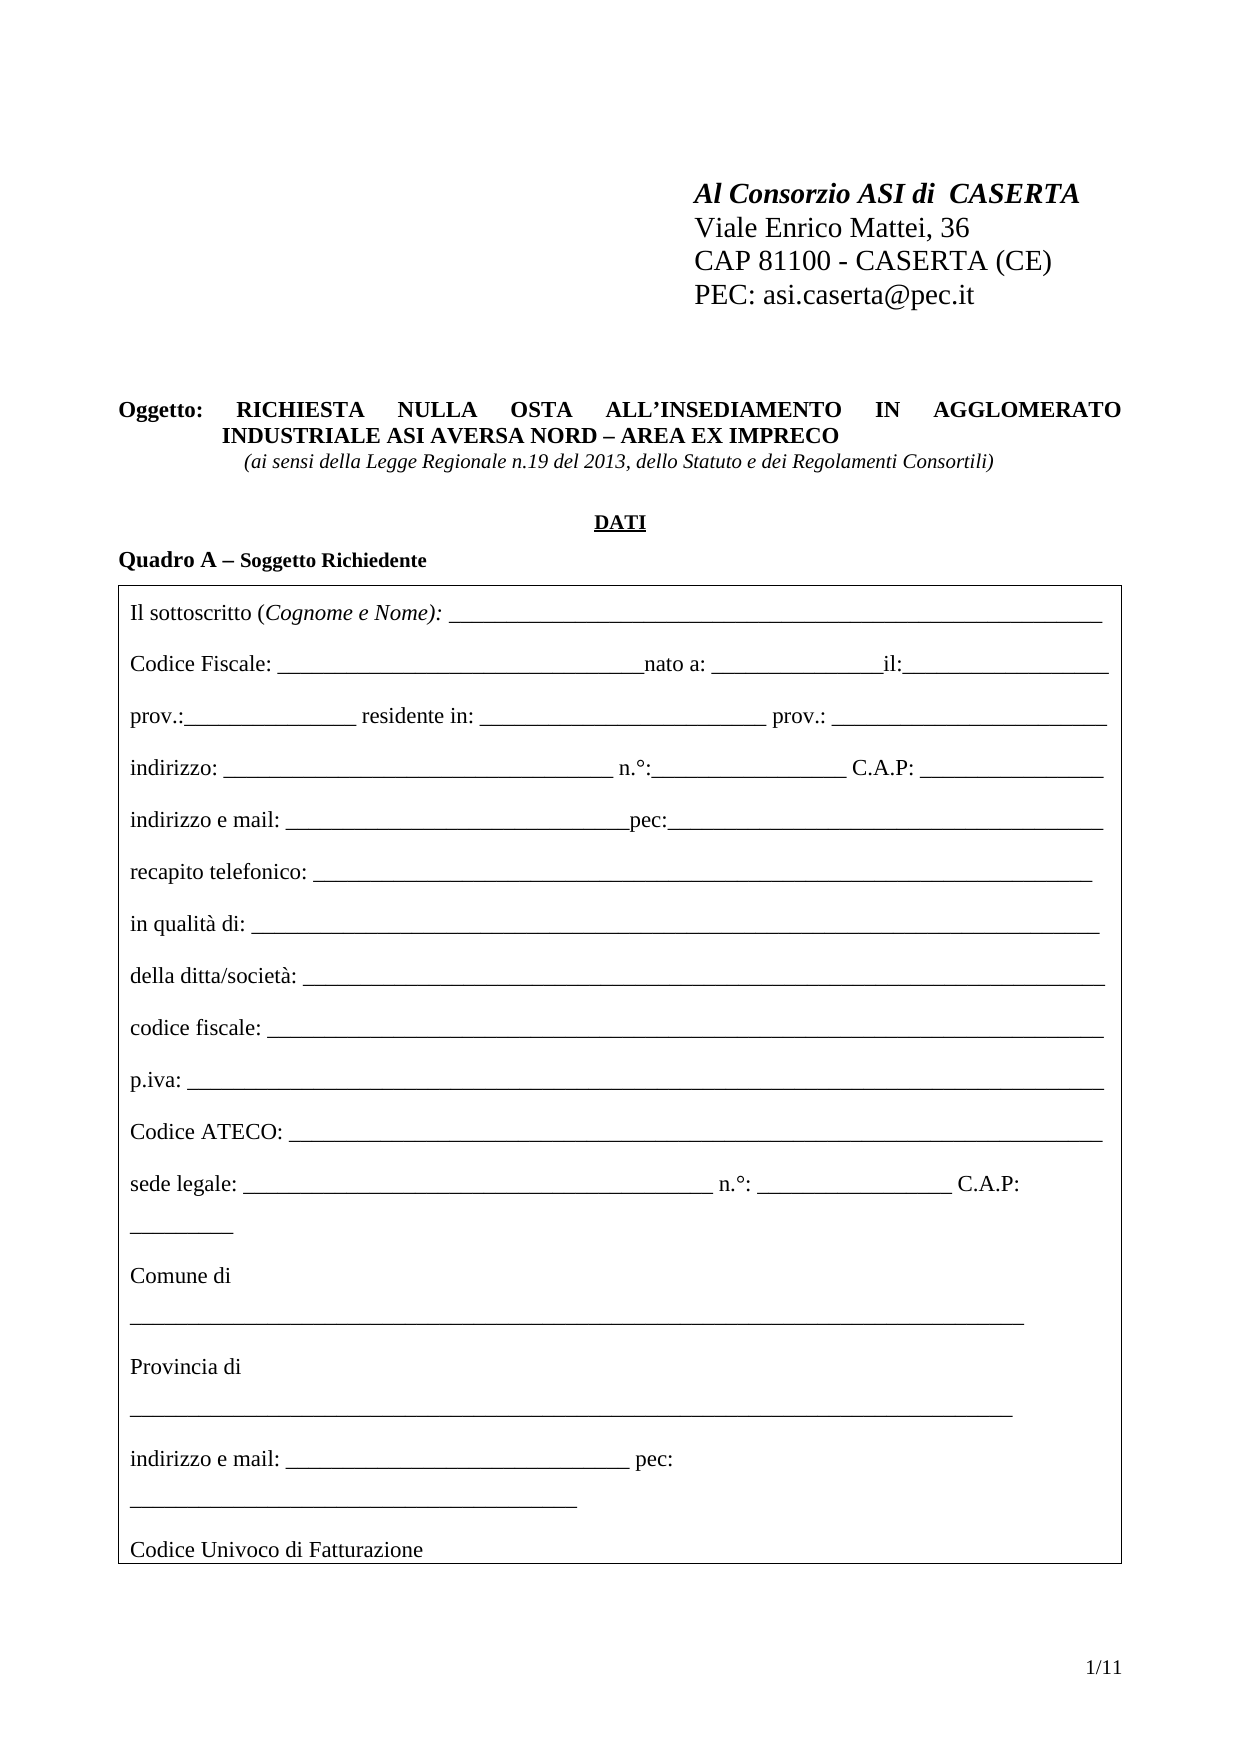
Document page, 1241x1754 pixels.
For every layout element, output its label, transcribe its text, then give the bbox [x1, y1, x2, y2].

text PEC: asi.caserta@pec.it [118, 277, 1122, 311]
text DATI [118, 509, 1122, 534]
text Viale Enrico Mattei, 36 [118, 210, 1122, 243]
text CAP 81100 - CASERTA (CE) [118, 243, 1122, 277]
text (ai sensi della Legge Regionale n.19 del 2013, dello Statuto e dei Regolamenti Consortili) [118, 449, 1122, 473]
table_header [119, 586, 1121, 1562]
text Oggetto: RICHIESTA NULLA OSTA ALL’INSEDIAMENTO IN AGGLOMERATO INDUSTRIALE ASI AVERSA NORD – AREA EX IMPRECO [118, 396, 1122, 449]
text Quadro A – Soggetto Richiedente [118, 546, 1122, 572]
text Al Consorzio ASI di CASERTA [118, 176, 1122, 210]
